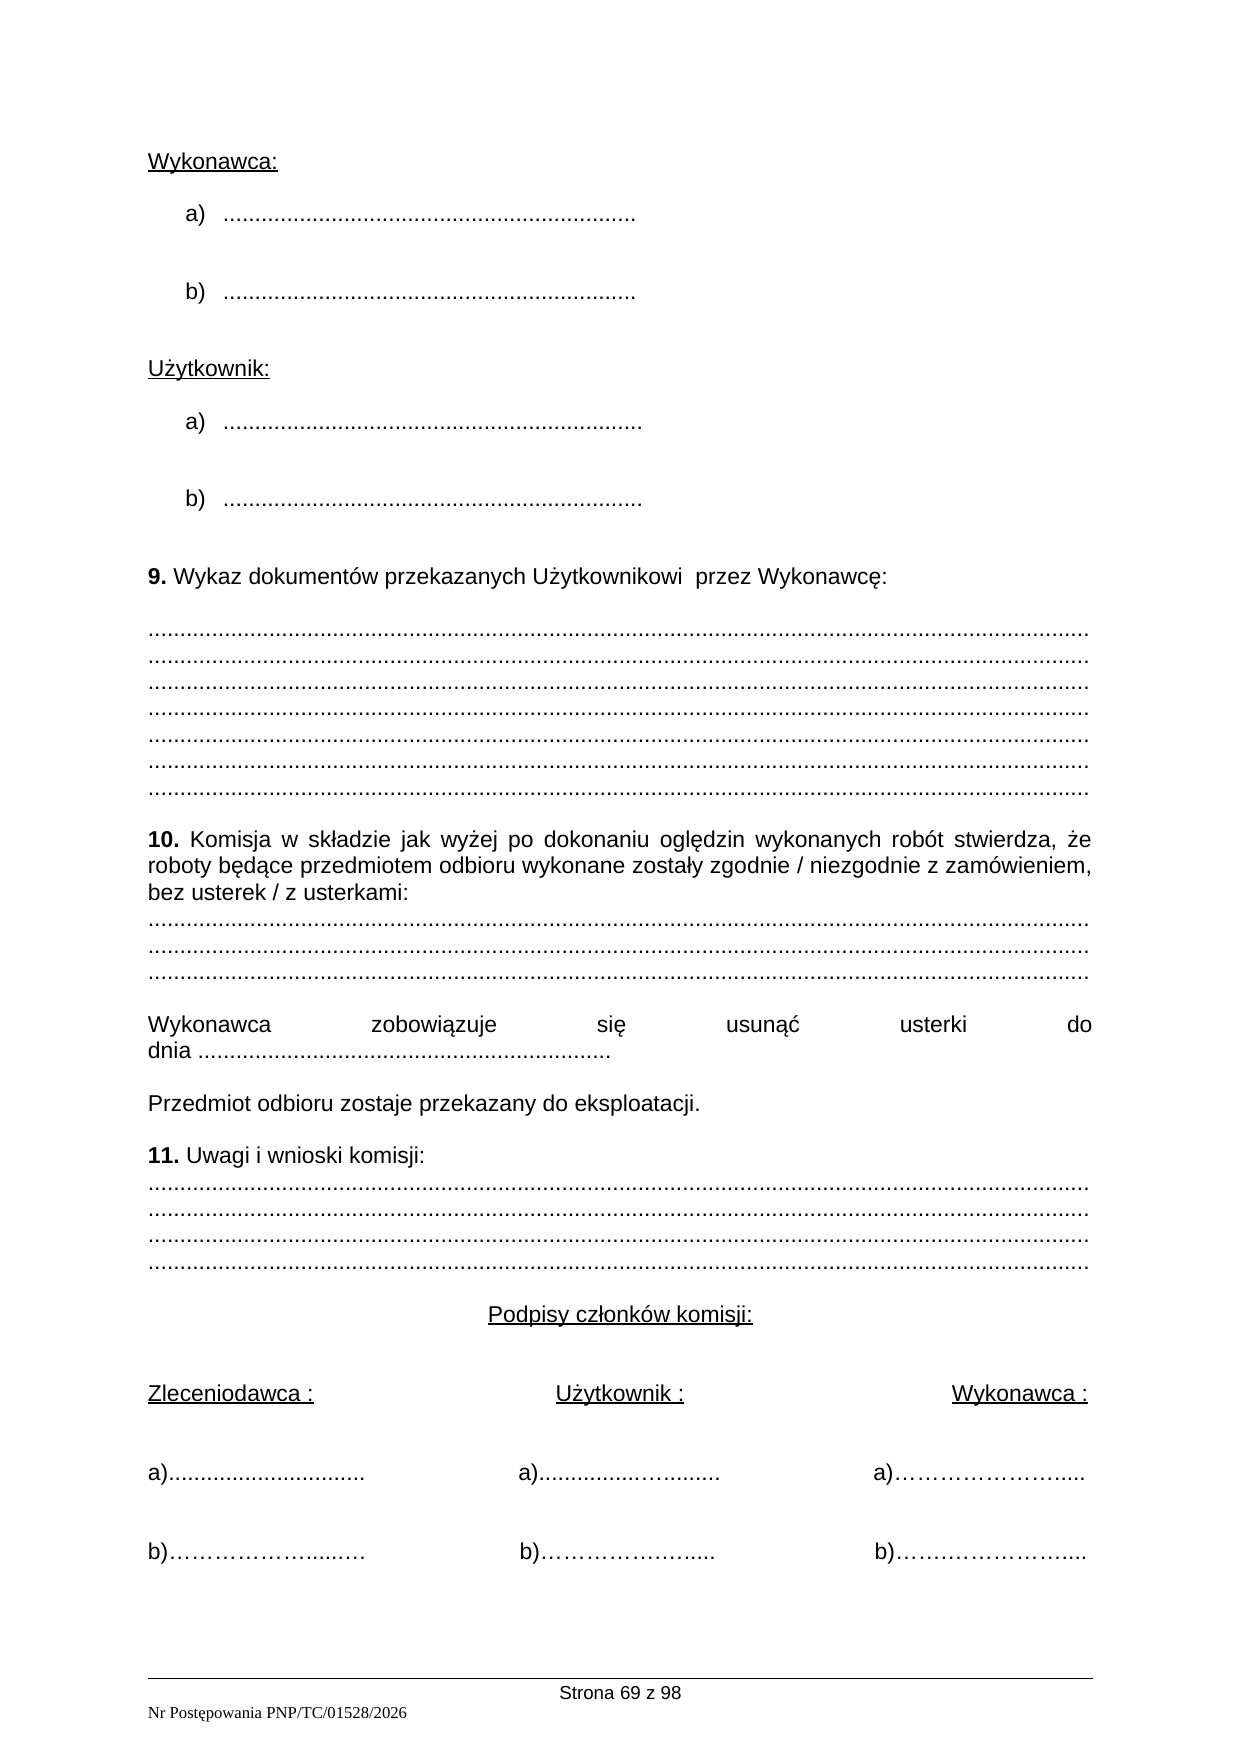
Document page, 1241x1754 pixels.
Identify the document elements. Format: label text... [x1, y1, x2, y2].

text ............................................................................................................................................................................................................................................................................................................................................................................................................................................................................................................................................................................................................................................................................................................................................................................................................................................................................................................................................................................................................................................................................ [148, 615, 1093, 800]
text ............................................................................................................................................................................................................................................................................................................................................................................................................................................................ [148, 905, 1093, 984]
text b)………………......… b)…………….…..... b)…….…………….... [148, 1538, 1093, 1564]
text 10. Komisja w składzie jak wyżej po dokonaniu oględzin wykonanych robót stwierdza, że roboty będące przedmiotem odbioru wykonane zostały zgodnie / niezgodnie z zamówieniem, bez usterek / z usterkami: [148, 826, 1093, 905]
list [185, 278, 1075, 304]
text 9. Wykaz dokumentów przekazanych Użytkownikowi przez Wykonawcę: [148, 563, 1093, 589]
list .................................................................. [185, 485, 1075, 512]
text Wykonawca zobowiązuje się usunąć usterki do dnia ................................................................. [148, 1011, 1093, 1063]
text a)............................... a)................…......... a)…………………..... [148, 1459, 1093, 1485]
text Wykonawca: [148, 148, 1093, 174]
text Podpisy członków komisji: [148, 1301, 1093, 1327]
text Zleceniodawca : Użytkownik : Wykonawca : [148, 1379, 1093, 1406]
text 11. Uwagi i wnioski komisji: [148, 1142, 1093, 1169]
text Użytkownik: [148, 355, 1093, 381]
text Przedmiot odbioru zostaje przekazany do eksploatacji. [148, 1090, 1093, 1116]
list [185, 200, 1075, 227]
list .................................................................. [185, 408, 1075, 434]
text ................................................................................................................................................................................................................................................................................................................................................................................................................................................................................................................................................................................................................ [148, 1169, 1093, 1274]
